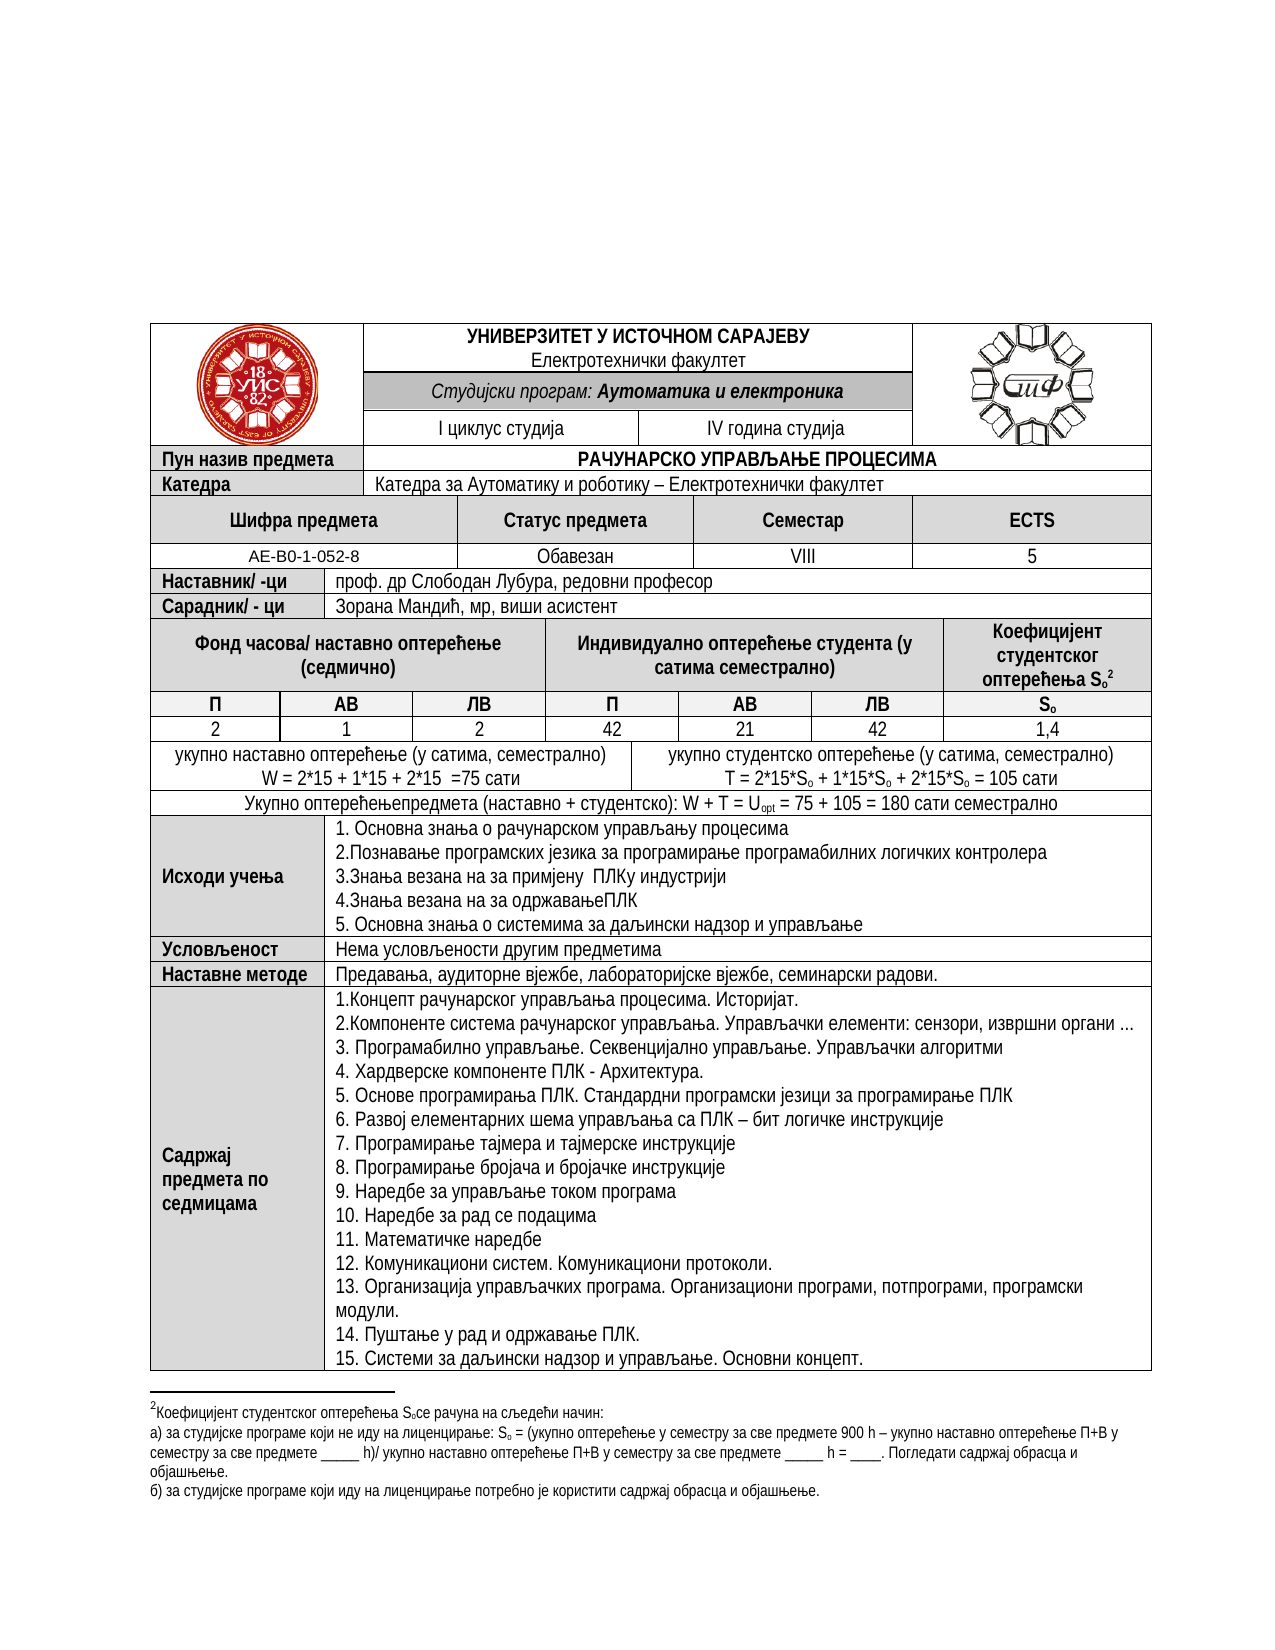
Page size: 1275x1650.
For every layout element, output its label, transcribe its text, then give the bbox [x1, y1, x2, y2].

table_cell 1.Концепт рачунарског управљања процесима. Историјат. 2.Компоненте система рачунарског управљања. Управљачки елементи: сензори, извршни органи ... 3. Програмабилно управљање. Секвенцијално управљање. Управљачки алгоритми 4. Хардверске компоненте ПЛК - Архитектура. 5. Основе програмирања ПЛК. Стандардни програмски језици за програмирање ПЛК 6. Развој елементарних шема управљања са ПЛК – бит логичке инструкције 7. Програмирање тајмера и тајмерске инструкције 8. Програмирање бројача и бројачке инструкције 9. Наредбе за управљање током програма 10. Наредбе за рад се подацима 11. Математичке наредбе 12. Комуникациони систем. Комуникациони протоколи. 13. Организација управљачких програма. Организациони програми, потпрограми, програмски модули. 14. Пуштање у рад и одржавање ПЛК. 15. Системи за даљински надзор и управљање. Основни концепт. [325, 987, 1151, 1370]
table_cell Коефицијент студентског оптерећења So [944, 619, 1151, 691]
table_cell Семестар [694, 496, 912, 543]
table_cell АЕ-B0-1-052-8 [151, 544, 457, 568]
table_cell Сарадник/ - ци [151, 594, 324, 618]
table_cell 5 [913, 544, 1151, 568]
table_cell Предавања, аудиторне вјежбе, лабораторијске вјежбе, семинарски радови. [325, 962, 1151, 986]
table_cell VIII [694, 544, 912, 568]
table_cell ECTS [913, 496, 1151, 543]
table_cell П [151, 692, 279, 716]
table_cell Пун назив предмета [151, 446, 363, 470]
table_cell Условљеност [151, 937, 324, 961]
table_cell So [944, 692, 1151, 716]
table_header УНИВЕРЗИТЕТ У ИСТОЧНОМ САРАЈЕВУ Електротехнички факултет [364, 324, 912, 371]
picture [196, 323, 319, 446]
table_header [319, 324, 363, 445]
table_header [913, 324, 970, 445]
table_cell Фонд часова/ наставно оптерећење (седмично) [151, 619, 545, 691]
table_cell Наставник/ -ци [151, 569, 324, 593]
table_cell П [546, 692, 678, 716]
picture [970, 323, 1094, 446]
table_cell 1. Основна знања о рачунарском управљању процесима 2.Познавање програмских језика за програмирање програмабилних логичких контролера 3.Знања везана на за примјену ПЛКу индустрији 4.Знања везана на за одржавањеПЛК 5. Основна знања о системима за даљински надзор и управљање [325, 816, 1151, 936]
table_header [1094, 324, 1151, 445]
table_cell Студијски програм: Аутоматика и електроника [364, 373, 912, 409]
table_cell Нема условљености другим предметима [325, 937, 1151, 961]
table_cell АВ [679, 692, 811, 716]
table_cell укупно наставно оптерећење (у сатима, семестрално) W = 2*15 + 1*15 + 2*15 =75 сати [151, 742, 631, 790]
table_cell Катедра [151, 471, 363, 495]
table_cell АВ [281, 692, 412, 716]
table_cell 21 [679, 717, 811, 741]
table_cell РАЧУНАРСКО УПРАВЉАЊЕ ПРОЦЕСИМА [364, 446, 1151, 470]
table_cell I циклус студија [364, 411, 638, 445]
table_cell Статус предмета [458, 496, 693, 543]
table_cell Зорана Мандић, мр, виши асистент [325, 594, 1151, 618]
table_cell Индивидуално оптерећење студента (у сатима семестрално) [546, 619, 943, 691]
table_cell Катедра за Аутоматику и роботику – Електротехнички факултет [364, 471, 1151, 495]
table_cell Наставне методе [151, 962, 324, 986]
table_cell IV година студија [639, 411, 912, 445]
table_cell укупно студентско оптерећење (у сатима, семестрално) T = 2*15*So + 1*15*So + 2*15*So = 105 сати [632, 742, 1151, 790]
table_cell 1,4 [944, 717, 1151, 741]
table_cell 2 [151, 717, 279, 741]
table_cell Шифра предмета [151, 496, 457, 543]
table_cell 1 [281, 717, 412, 741]
table_cell 2 [413, 717, 545, 741]
table_cell 42 [812, 717, 943, 741]
table_cell 42 [546, 717, 678, 741]
table_cell проф. др Слободан Лубура, редовни професор [325, 569, 1151, 593]
table_cell ЛВ [413, 692, 545, 716]
table_cell Садржај предмета по седмицама [151, 987, 324, 1370]
table_cell Исходи учења [151, 816, 324, 936]
table_header [151, 324, 196, 445]
table_cell ЛВ [812, 692, 943, 716]
table_cell Укупно оптерећењепредмета (наставно + студентско): W + T = Uopt = 75 + 105 = 180 сати семестрално [151, 791, 1151, 815]
table_cell Обавезан [458, 544, 693, 568]
